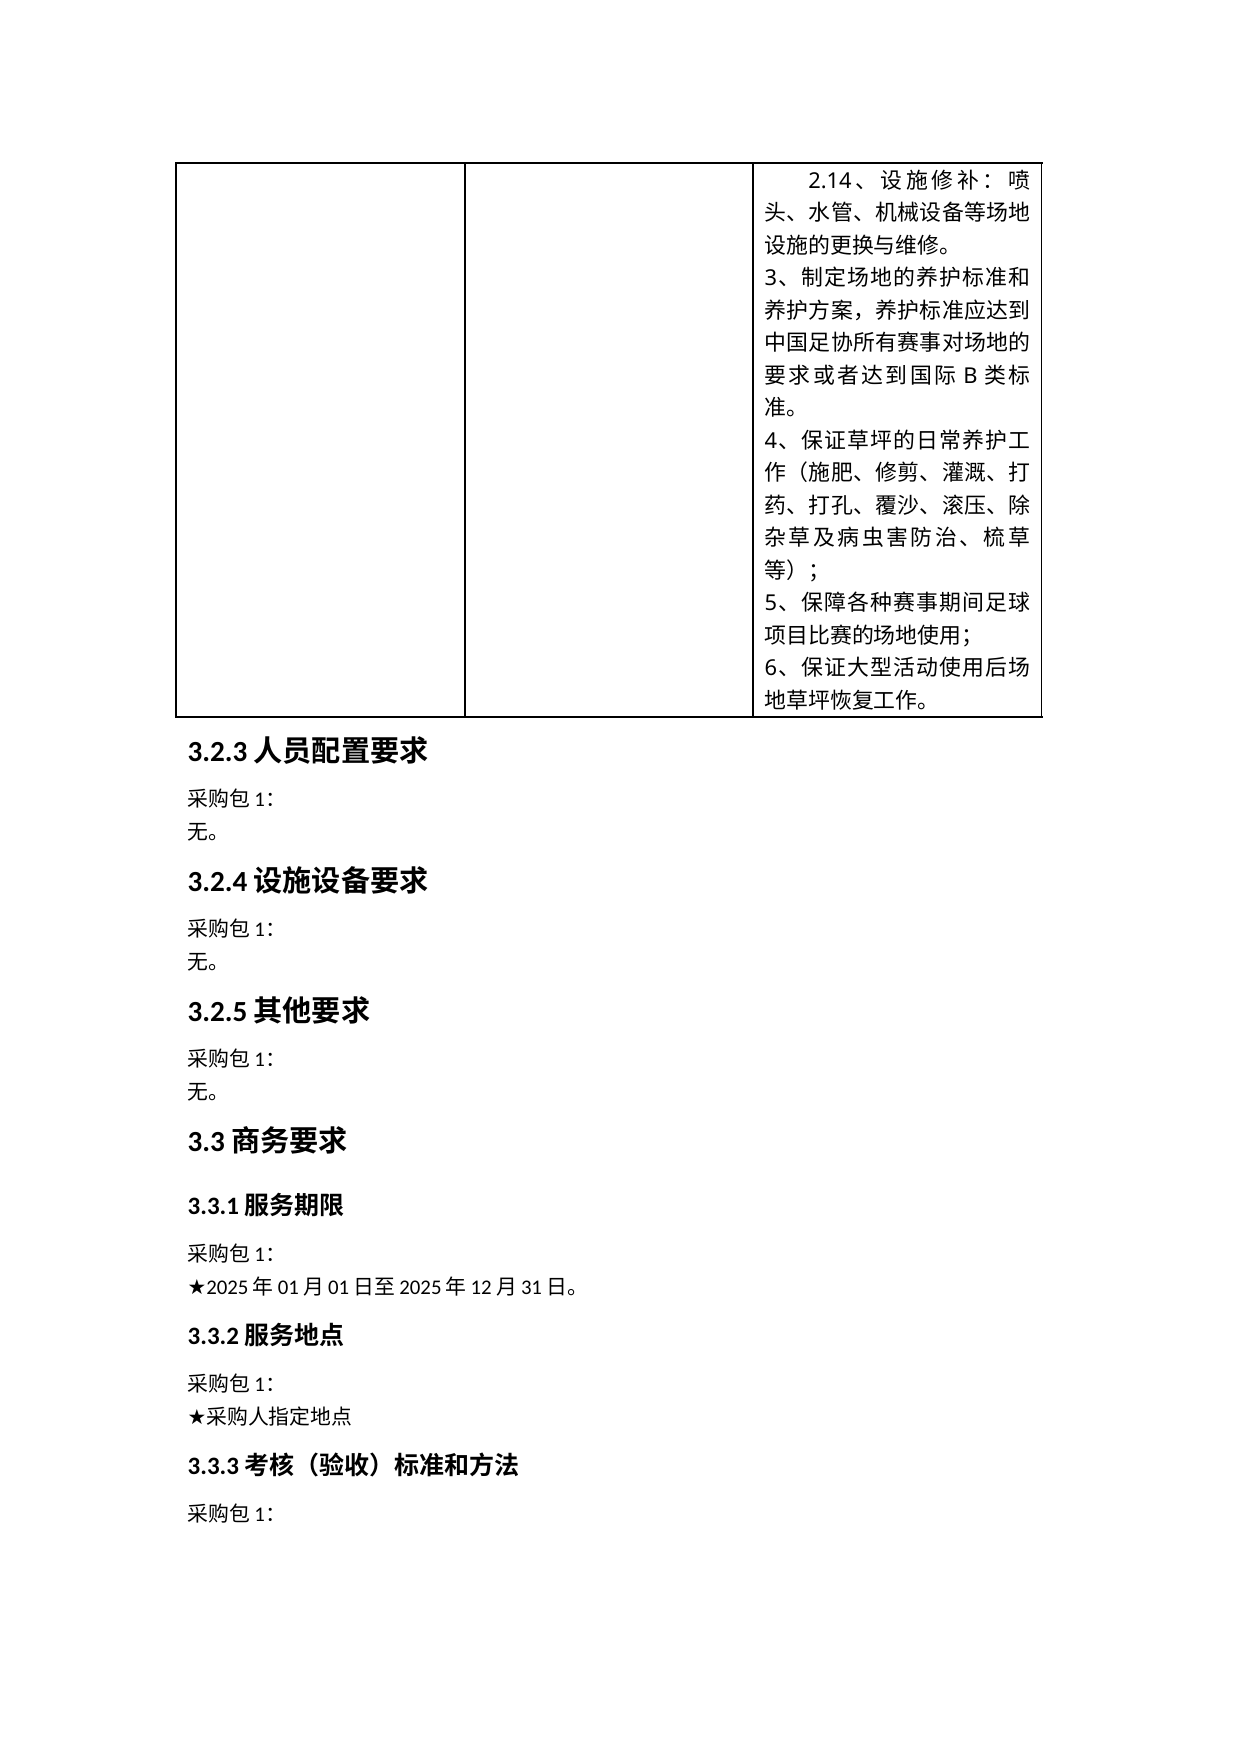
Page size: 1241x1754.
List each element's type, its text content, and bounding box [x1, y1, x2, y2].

text 3.3.1服务期限 [187, 1173, 1053, 1238]
text ★2025年01月01日至2025年12月31日。 [187, 1270, 1053, 1303]
text 无。 [187, 815, 1053, 848]
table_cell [754, 164, 1041, 716]
text 3.2.5其他要求 [187, 978, 1053, 1043]
text 采购包1： [187, 1238, 1053, 1270]
table_cell 1 [466, 164, 752, 716]
text 3.3.2服务地点 [187, 1303, 1053, 1368]
text 采购包1： [187, 1368, 1053, 1400]
text 3.3商务要求 [187, 1108, 1053, 1173]
text 采购包1： [187, 1043, 1053, 1075]
text 3.2.3人员配置要求 [187, 718, 1053, 783]
text 采购包1： [187, 913, 1053, 945]
text ★采购人指定地点 [187, 1400, 1053, 1433]
table_cell ★ [177, 164, 464, 716]
text 采购包1： [187, 783, 1053, 815]
text 无。 [187, 945, 1053, 978]
text 3.2.4设施设备要求 [187, 848, 1053, 913]
text 采购包1： [187, 1498, 1053, 1530]
text 3.3.3考核（验收）标准和方法 [187, 1433, 1053, 1498]
text 无。 [187, 1075, 1053, 1108]
